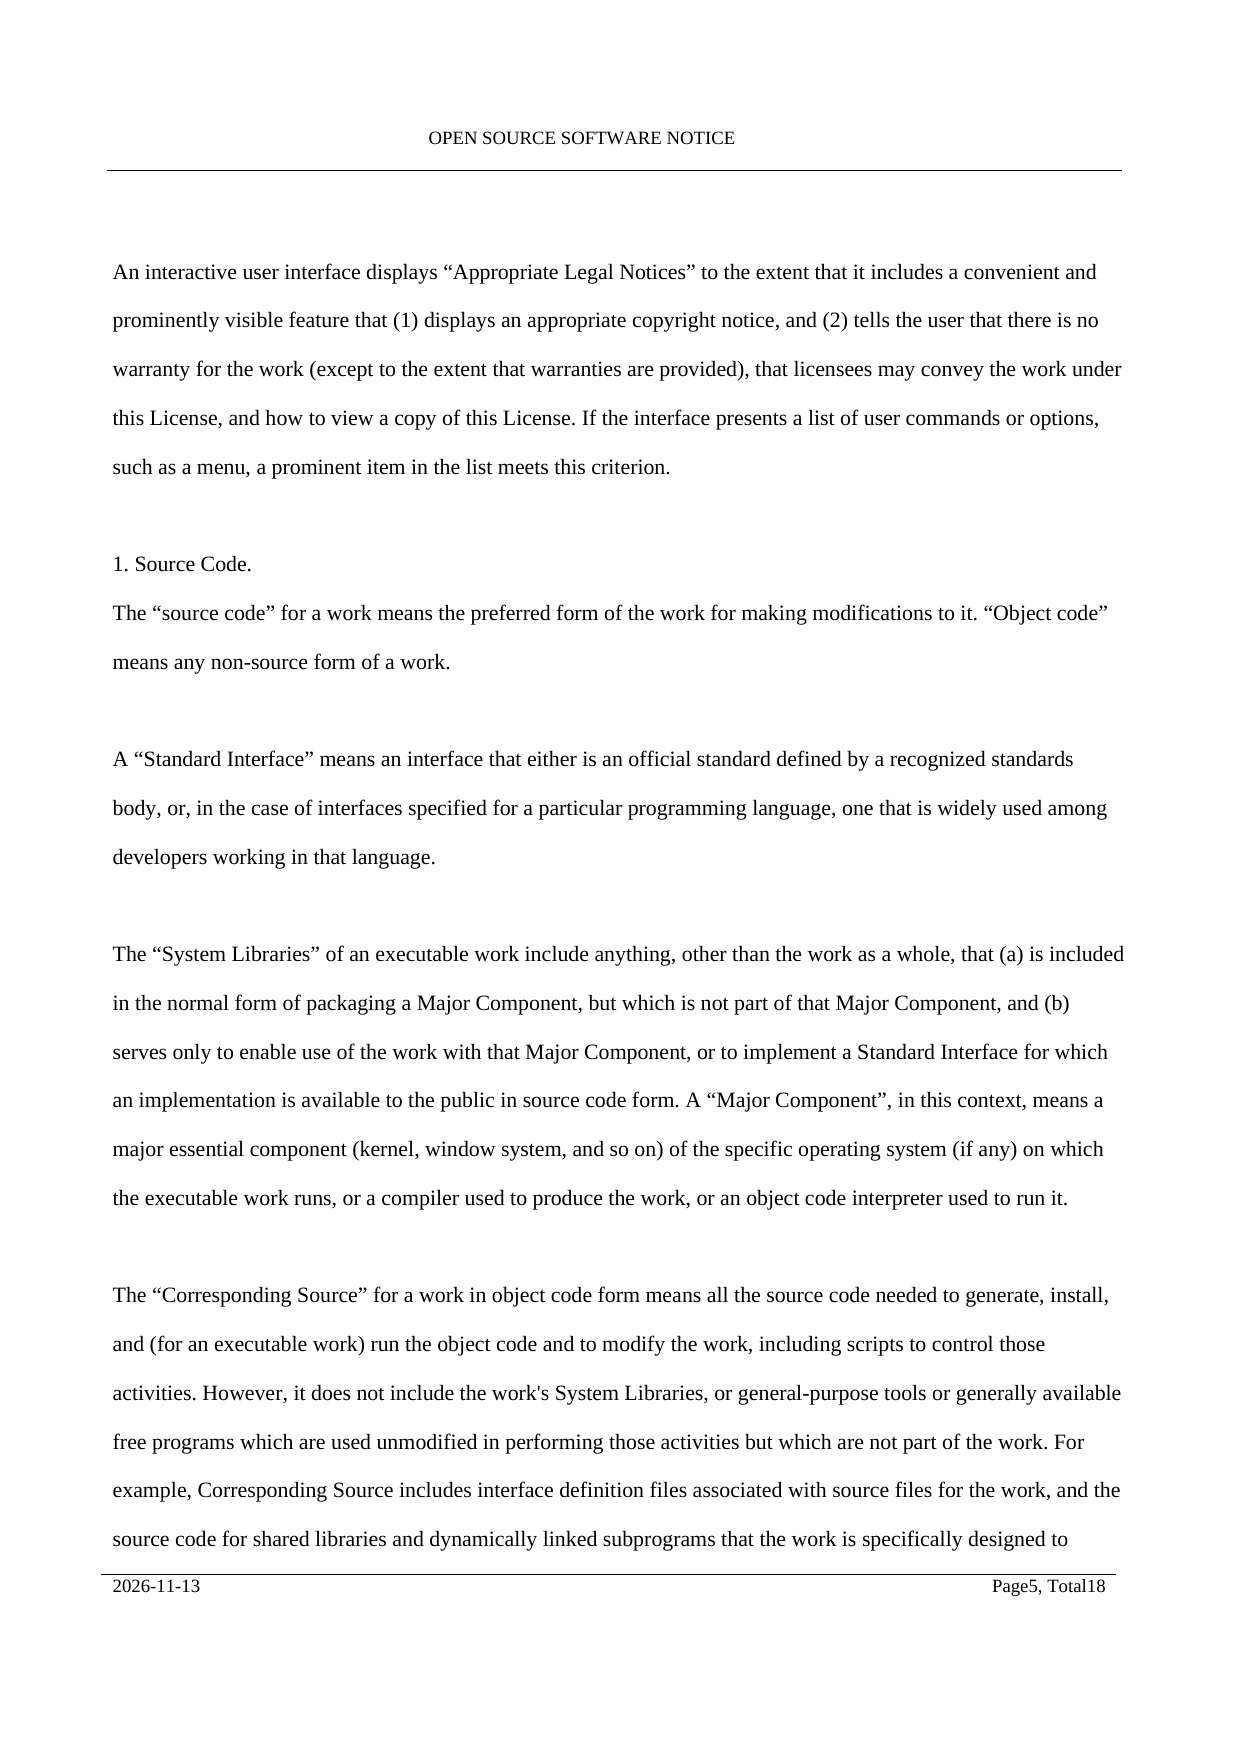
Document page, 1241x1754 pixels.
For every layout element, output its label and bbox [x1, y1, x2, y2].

text [112, 206, 1128, 1555]
